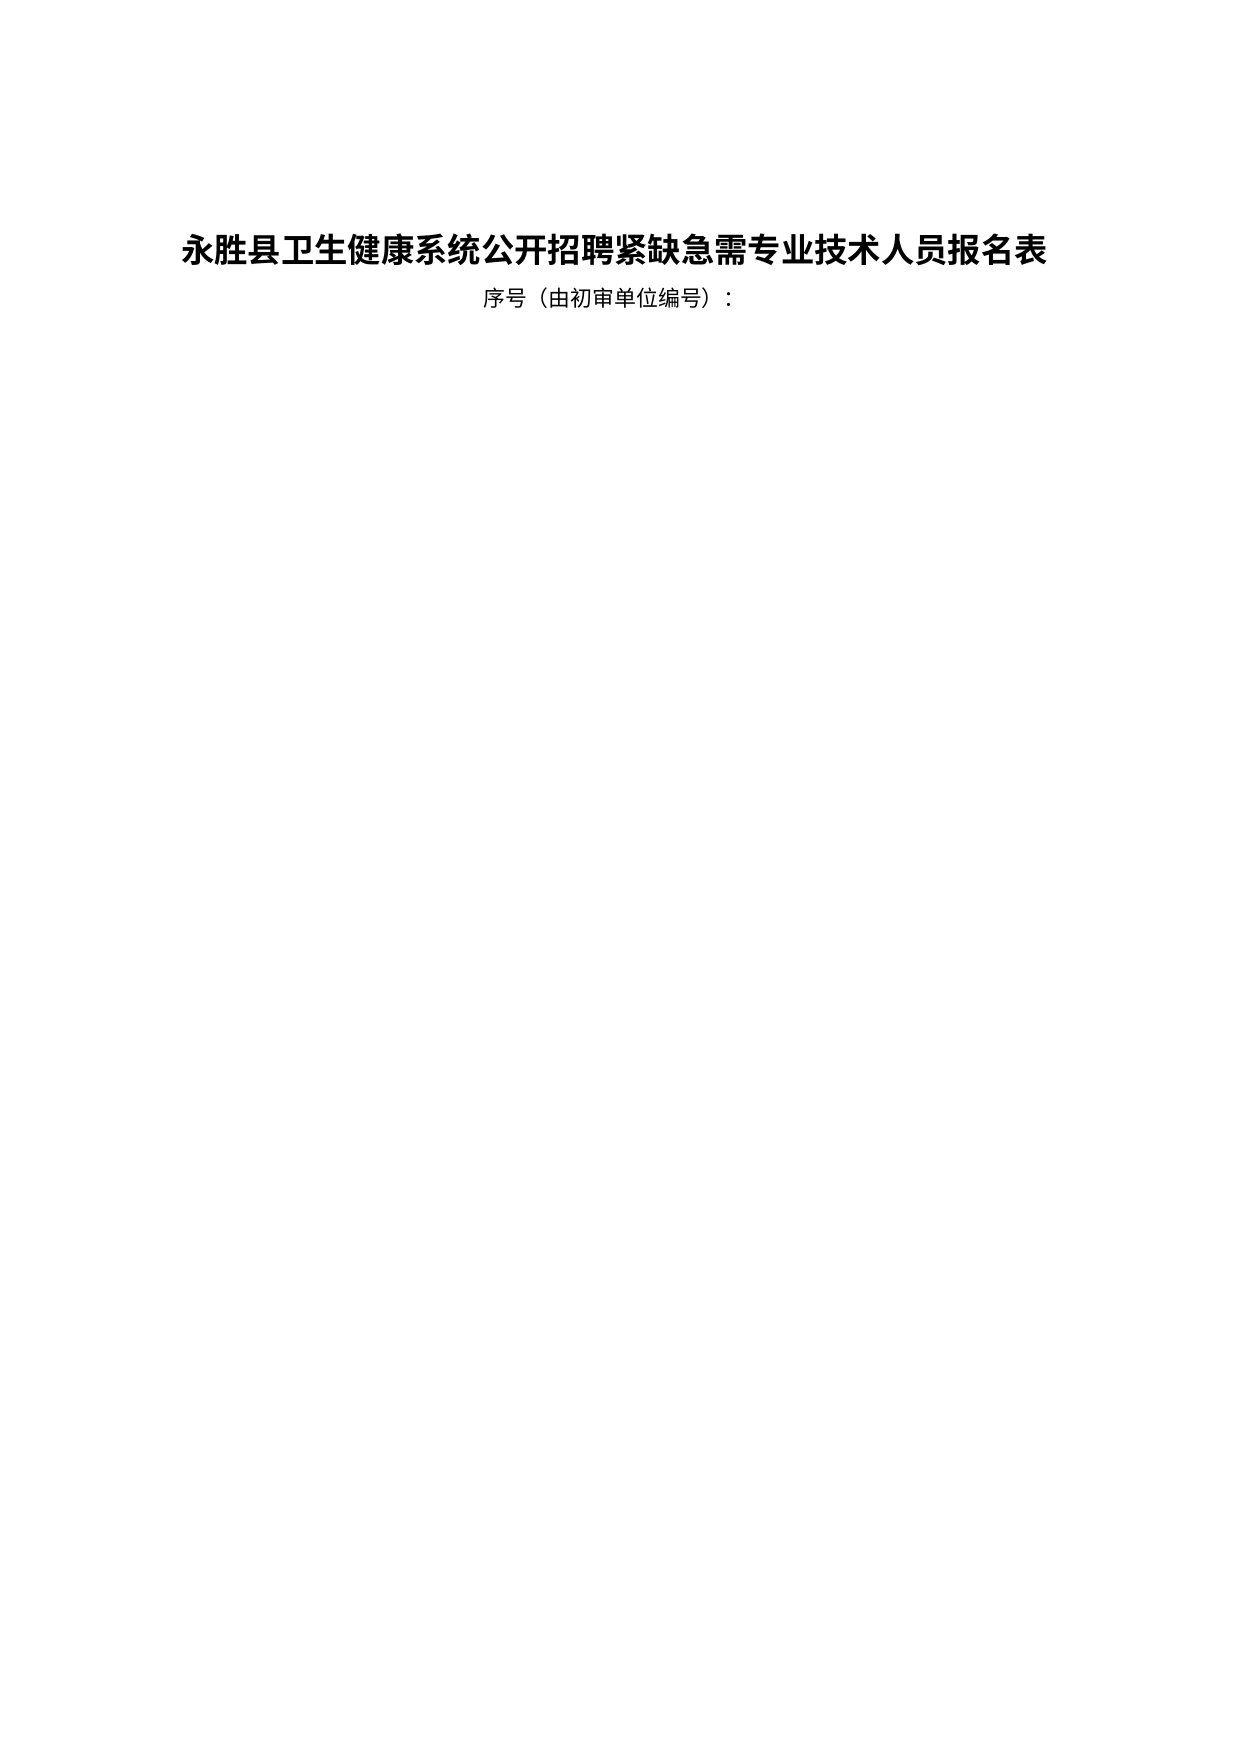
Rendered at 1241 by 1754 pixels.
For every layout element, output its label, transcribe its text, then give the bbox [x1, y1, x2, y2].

text 永胜县卫生健康系统公开招聘紧缺急需专业技术人员报名表 [153, 215, 1075, 280]
text 序号（由初审单位编号）： [153, 280, 1075, 313]
